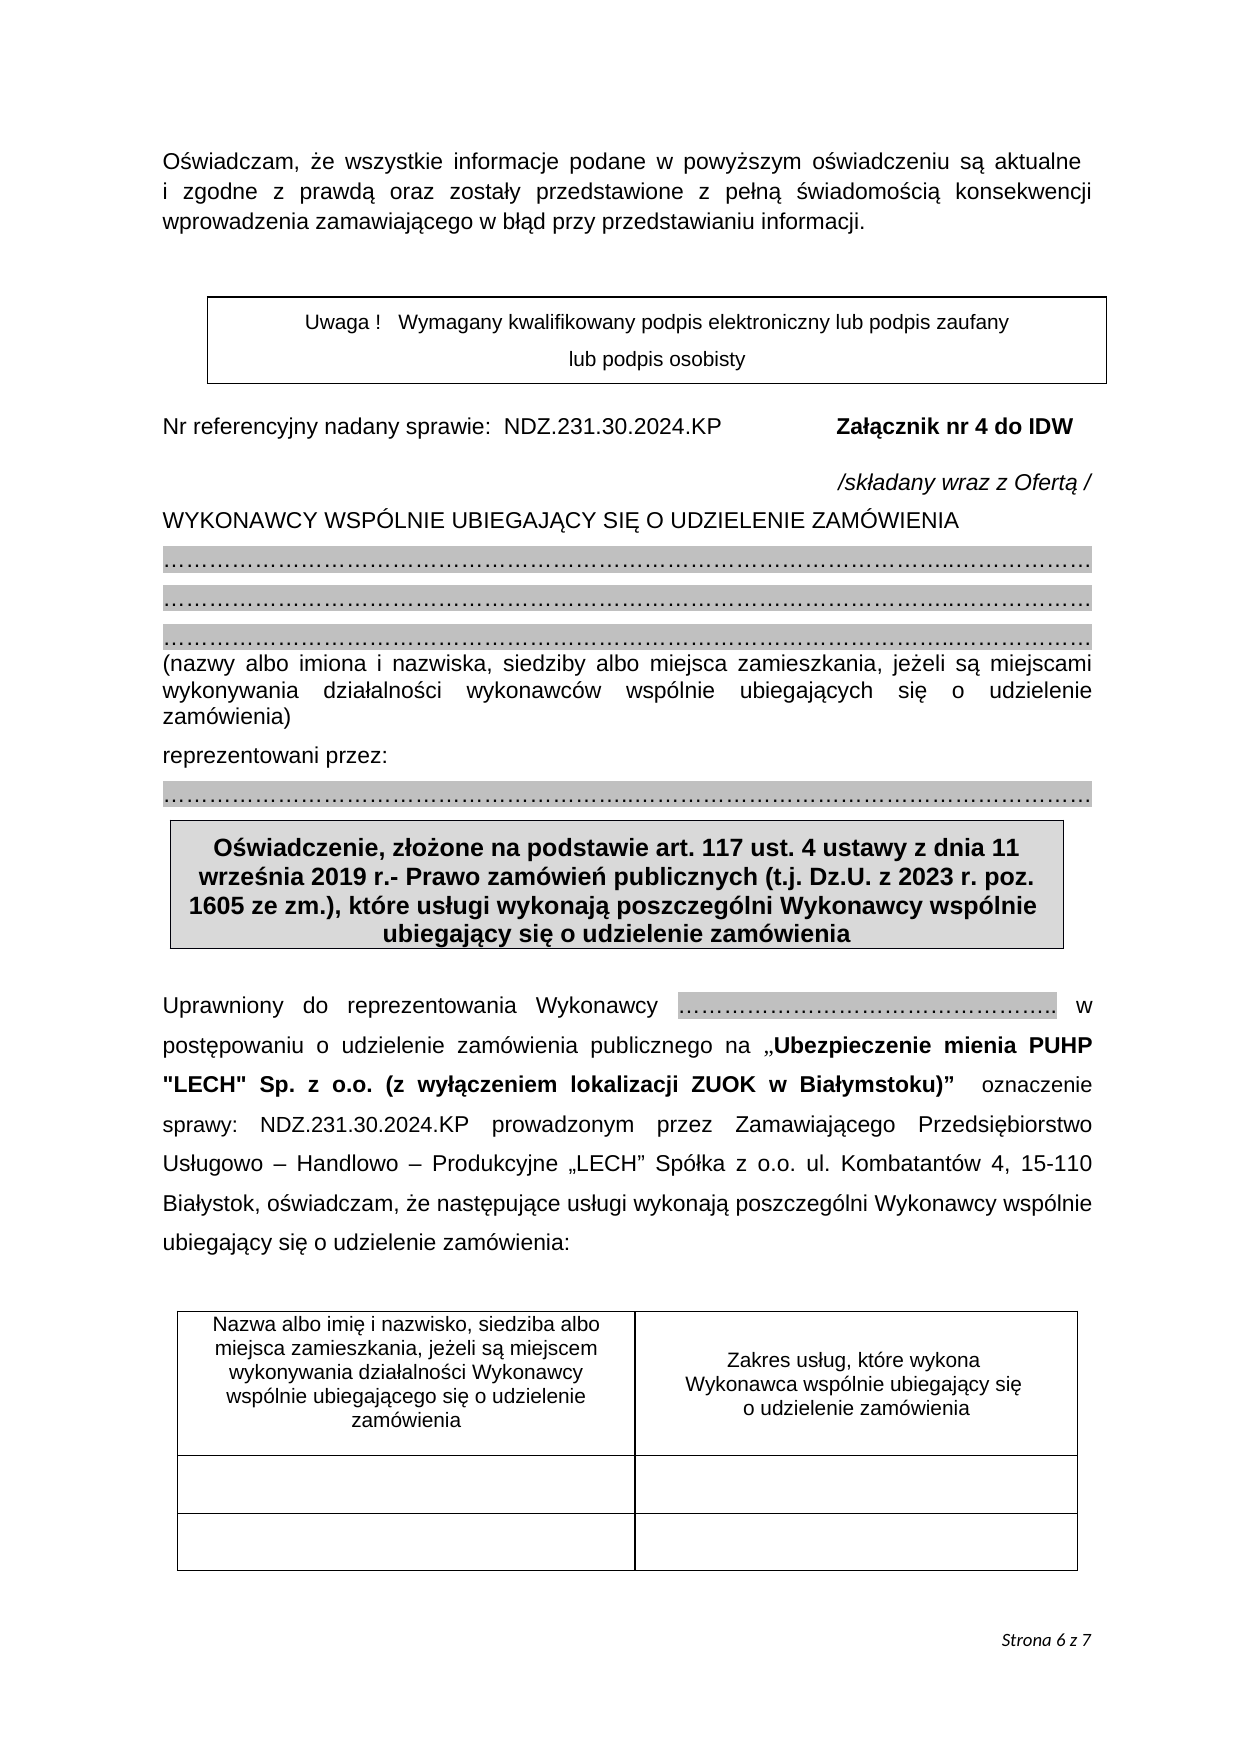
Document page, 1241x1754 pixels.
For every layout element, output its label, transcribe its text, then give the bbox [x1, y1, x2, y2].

table_header Oświadczenie, złożone na podstawie art. 117 ust. 4 ustawy z dnia 11 września 2019 r.- Prawo zamówień publicznych (t.j. Dz.U. z 2023 r. poz. 1605 ze zm.), które usługi wykonają poszczególni Wykonawcy wspólnie ubiegający się o udzielenie zamówienia [171, 821, 1063, 948]
table_cell [636, 1456, 1077, 1513]
table_header Nazwa albo imię i nazwisko, siedziba albo miejsca zamieszkania, jeżeli są miejscem wykonywania działalności Wykonawcy wspólnie ubiegającego się o udzielenie zamówienia [178, 1312, 634, 1455]
title Nr referencyjny nadany sprawie: NDZ.231.30.2024.KP Załącznik nr 4 do IDW [162, 413, 1092, 439]
text Uprawniony do reprezentowania Wykonawcy ………………………………………….. w postępowaniu o udzielenie zamówienia publicznego na „Ubezpieczenie mienia PUHP "LECH" Sp. z o.o. (z wyłączeniem lokalizacji ZUOK w Białymstoku)” oznaczenie sprawy: NDZ.231.30.2024.KP prowadzonym przez Zamawiającego Przedsiębiorstwo Usługowo – Handlowo – Produkcyjne „LECH” Spółka z o.o. ul. Kombatantów 4, 15-110 Białystok, oświadczam, że następujące usługi wykonają poszczególni Wykonawcy wspólnie ubiegający się o udzielenie zamówienia: [162, 992, 1092, 1256]
table_header Zakres usług, które wykona Wykonawca wspólnie ubiegający się o udzielenie zamówienia [636, 1312, 1077, 1455]
text reprezentowani przez: [162, 742, 1093, 768]
table_cell [636, 1514, 1077, 1570]
text WYKONAWCY WSPÓLNIE UBIEGAJĄCY SIĘ O UDZIELENIE ZAMÓWIENIA [162, 507, 1093, 534]
table_cell [178, 1514, 634, 1570]
text /składany wraz z Ofertą / [162, 468, 1092, 495]
text …………………………………………………………………………………………..……………… (nazwy albo imiona i nazwiska, siedziby albo miejsca zamieszkania, jeżeli są miejscami wykonywania działalności wykonawców wspólnie ubiegających się o udzielenie zamówienia) [162, 624, 1093, 729]
table_header Uwaga ! Wymagany kwalifikowany podpis elektroniczny lub podpis zaufany lub podpis osobisty [208, 298, 1106, 383]
table_cell [178, 1456, 634, 1513]
text Oświadczam, że wszystkie informacje podane w powyższym oświadczeniu są aktualne i zgodne z prawdą oraz zostały przedstawione z pełną świadomością konsekwencji wprowadzenia zamawiającego w błąd przy przedstawianiu informacji. [162, 148, 1092, 234]
